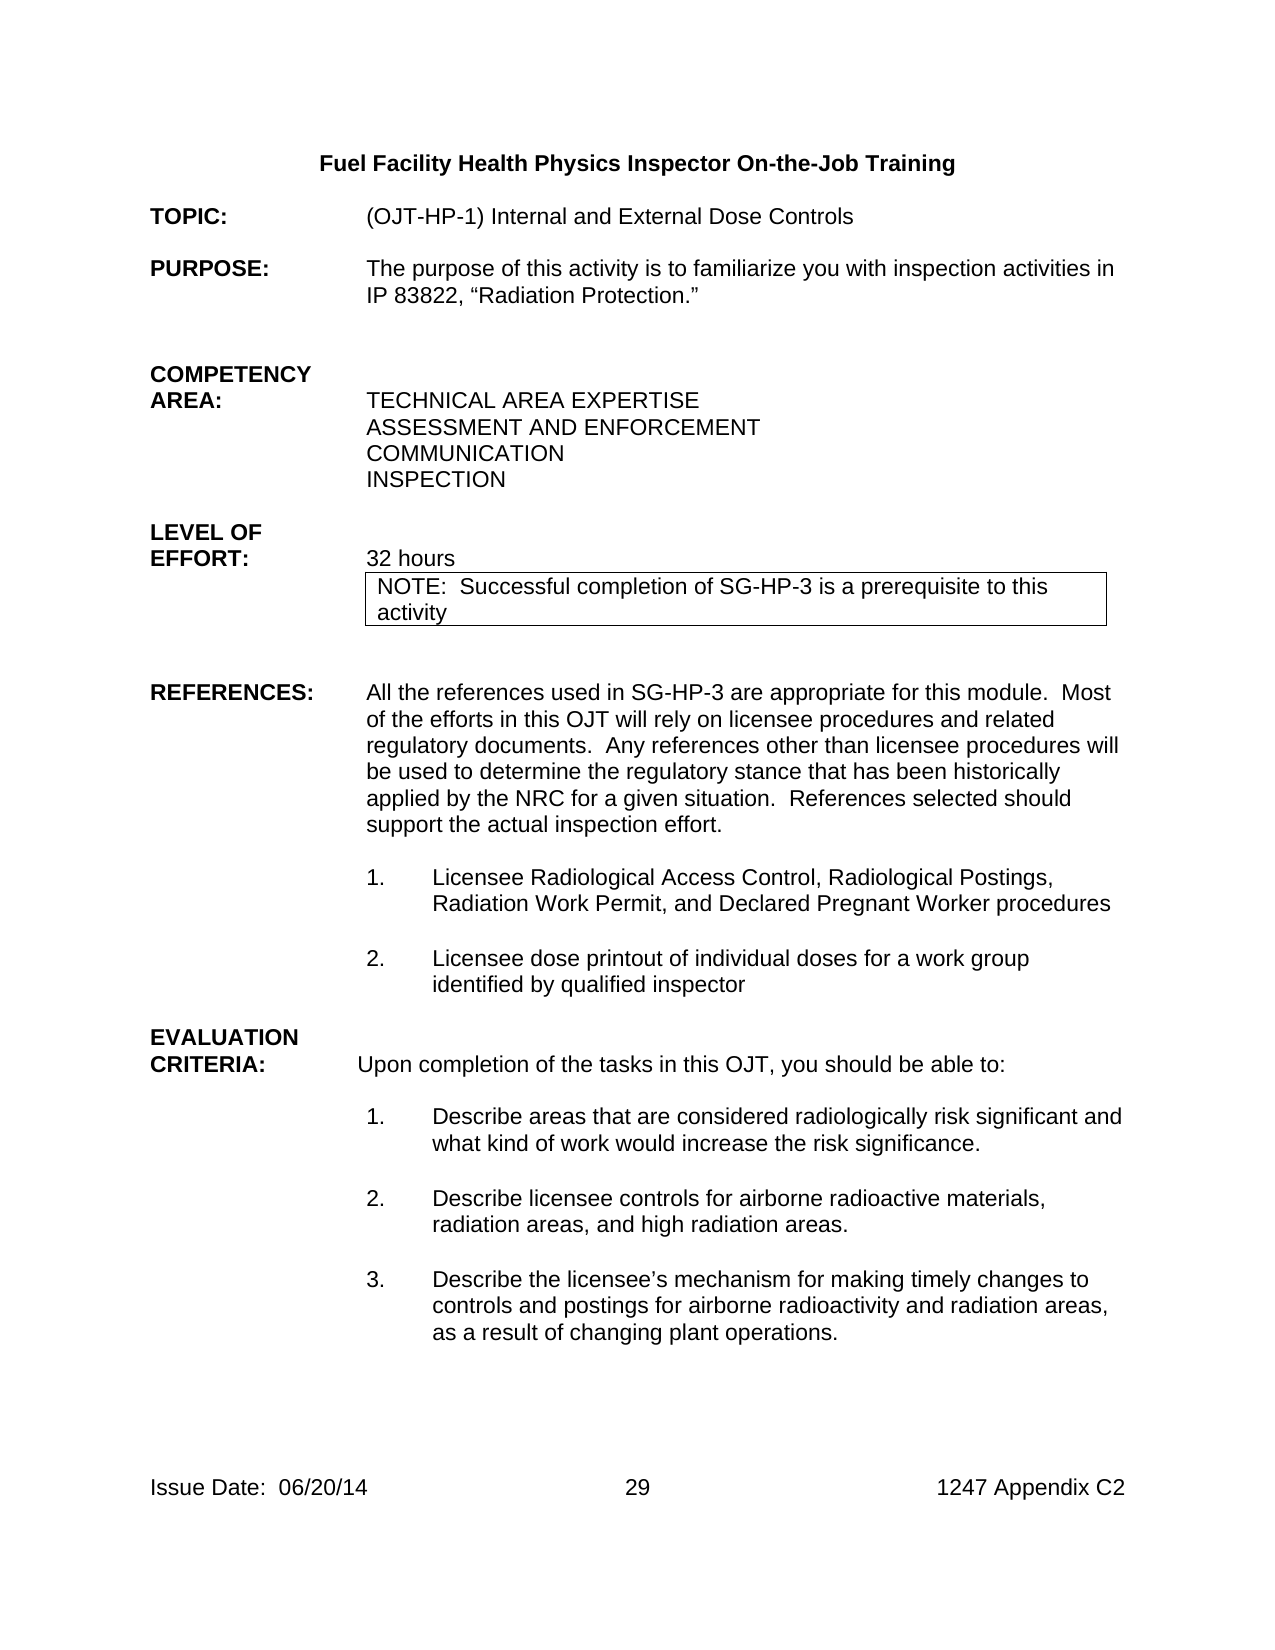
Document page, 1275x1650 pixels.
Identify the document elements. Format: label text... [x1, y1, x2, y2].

text COMMUNICATION [150, 440, 1125, 466]
text Describe licensee controls for airborne radioactive materials, radiation areas, and high radiation areas. [366, 1185, 1125, 1266]
text Fuel Facility Health Physics Inspector On-the-Job Training [150, 150, 1125, 176]
text LEVEL OF [150, 519, 1125, 545]
text COMPETENCY [150, 361, 1125, 387]
text EFFORT: 32 hours [150, 545, 1125, 572]
text EVALUATION [150, 1024, 1125, 1051]
text INSPECTION [150, 466, 1125, 493]
text REFERENCES: All the references used in SG-HP-3 are appropriate for this module. Most of the efforts in this OJT will rely on licensee procedures and related regulatory documents. Any references other than licensee procedures will be used to determine the regulatory stance that has been historically applied by the NRC for a given situation. References selected should support the actual inspection effort. [150, 679, 1125, 837]
text Describe the licensee’s mechanism for making timely changes to controls and postings for airborne radioactivity and radiation areas, as a result of changing plant operations. [366, 1266, 1125, 1345]
text Licensee dose printout of individual doses for a work group identified by qualified inspector [366, 945, 1125, 998]
table_header NOTE: Successful completion of SG-HP-3 is a prerequisite to this activity [366, 573, 1106, 625]
text TOPIC: (OJT-HP-1) Internal and External Dose Controls [150, 203, 1125, 229]
list Describe areas that are considered radiologically risk significant and what kind of work would increase the risk significance. [366, 1103, 1125, 1185]
list Licensee Radiological Access Control, Radiological Postings, Radiation Work Permit, and Declared Pregnant Worker procedures [366, 864, 1125, 945]
text PURPOSE: The purpose of this activity is to familiarize you with inspection activities in IP 83822, “Radiation Protection.” [150, 255, 1125, 308]
text ASSESSMENT AND ENFORCEMENT [150, 413, 1125, 440]
text CRITERIA: Upon completion of the tasks in this OJT, you should be able to: [150, 1051, 1125, 1077]
text AREA: TECHNICAL AREA EXPERTISE [150, 387, 1125, 413]
